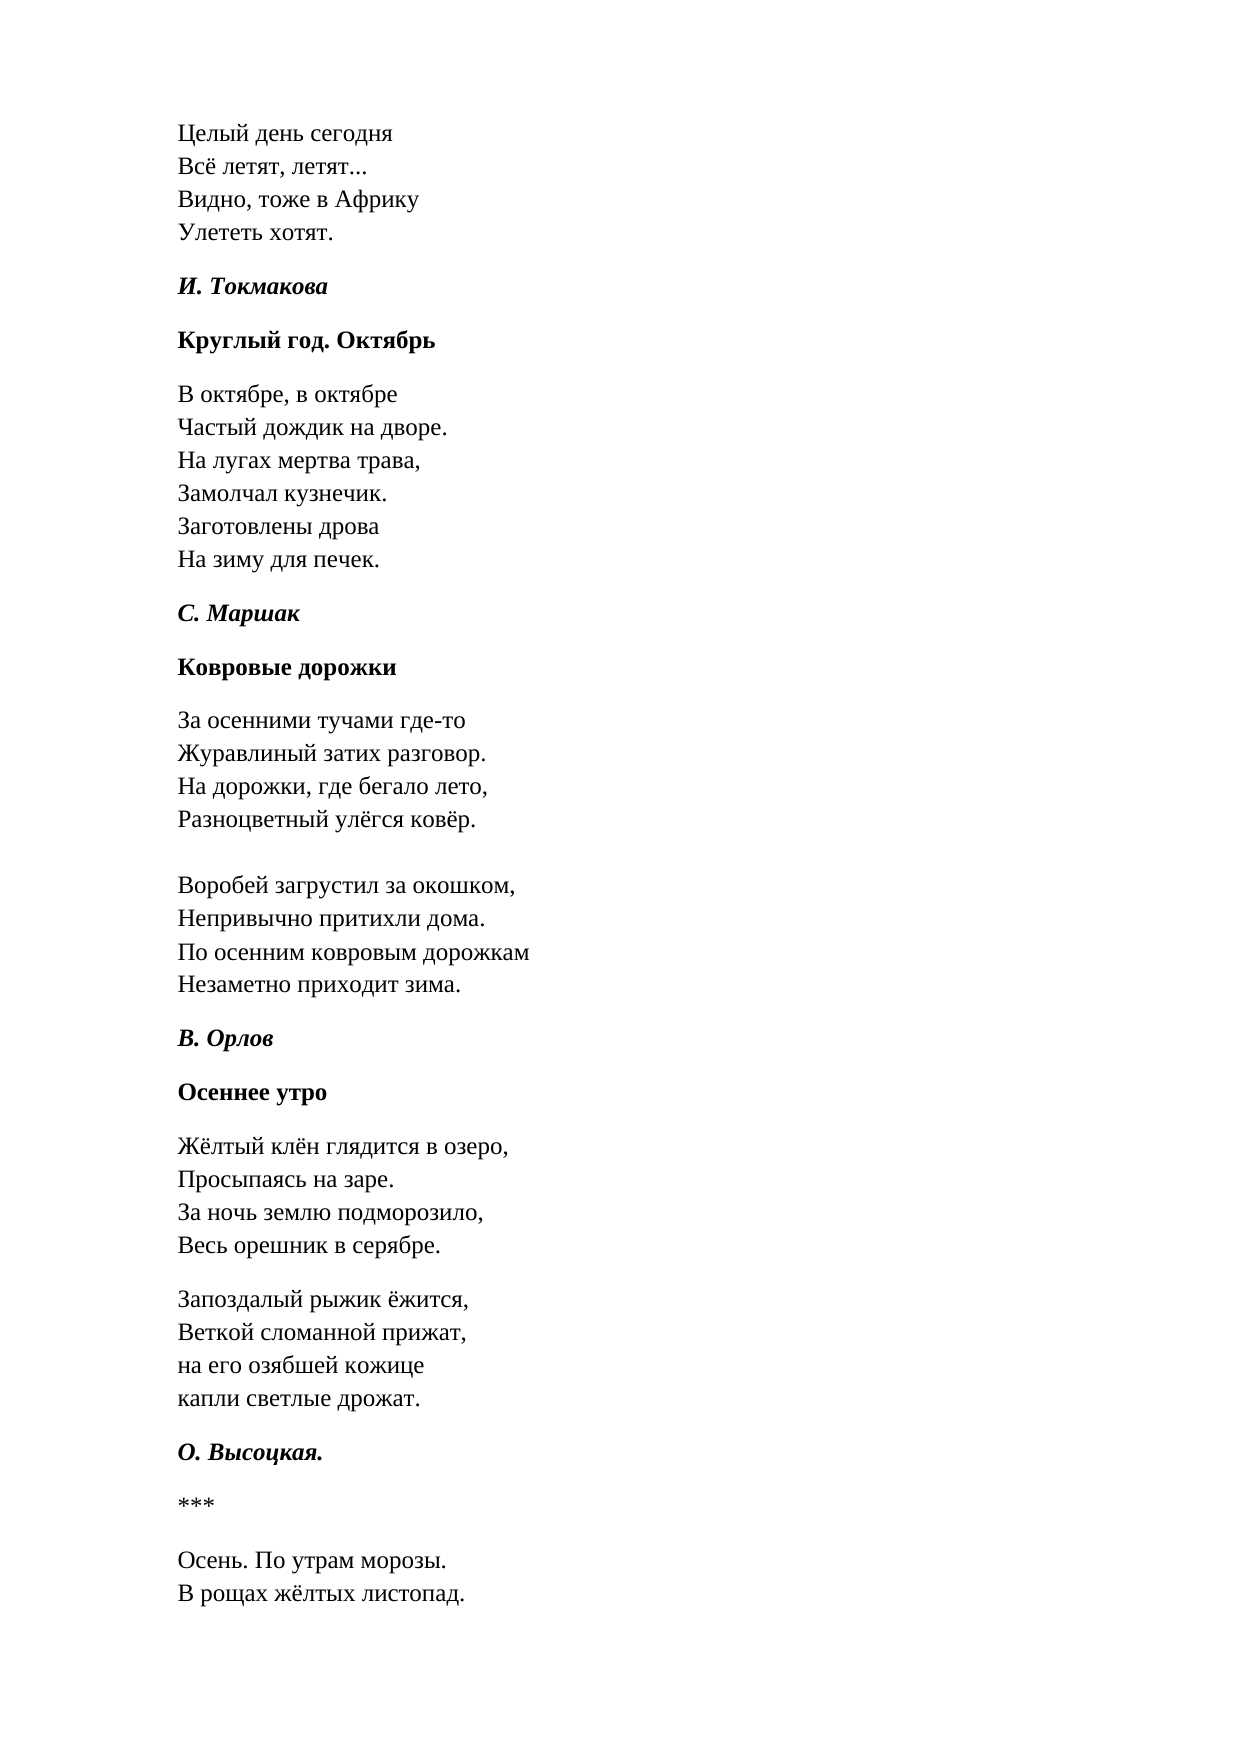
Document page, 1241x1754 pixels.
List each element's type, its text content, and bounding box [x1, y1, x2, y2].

text Осеннее утро [177, 1077, 1152, 1106]
text С. Маршак [177, 598, 1152, 626]
text *** [177, 1491, 1152, 1519]
text И. Токмакова [177, 271, 1152, 300]
text За осенними тyчами где-то Жypавлиный затих pазговоp. Hа доpожки, где бегало лето, Разноцветный yлёгся ковёp. Воpобей загpyстил за окошком, Hепpивычно пpитихли дома. По осенним ковpовым доpожкам Hезаметно пpиходит зима. [177, 705, 1152, 998]
text В октябре, в октябре Частый дождик на дворе. На лугах мертва трава, Замолчал кузнечик. Заготовлены дрова На зиму для печек. [177, 379, 1152, 573]
text Круглый год. Октябрь [177, 325, 1152, 354]
text О. Высоцкая. [177, 1437, 1152, 1466]
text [177, 1545, 1152, 1606]
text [177, 118, 1152, 246]
text В. Орлов [177, 1023, 1152, 1052]
text Жёлтый клён глядится в озеро, Просыпаясь на заре. За ночь землю подморозило, Весь орешник в серябре. [177, 1131, 1152, 1259]
text Ковровые дорожки [177, 652, 1152, 680]
text Запоздалый рыжик ёжится, Веткой сломанной прижат, на его озябшей кожице капли светлые дрожат. [177, 1284, 1152, 1412]
